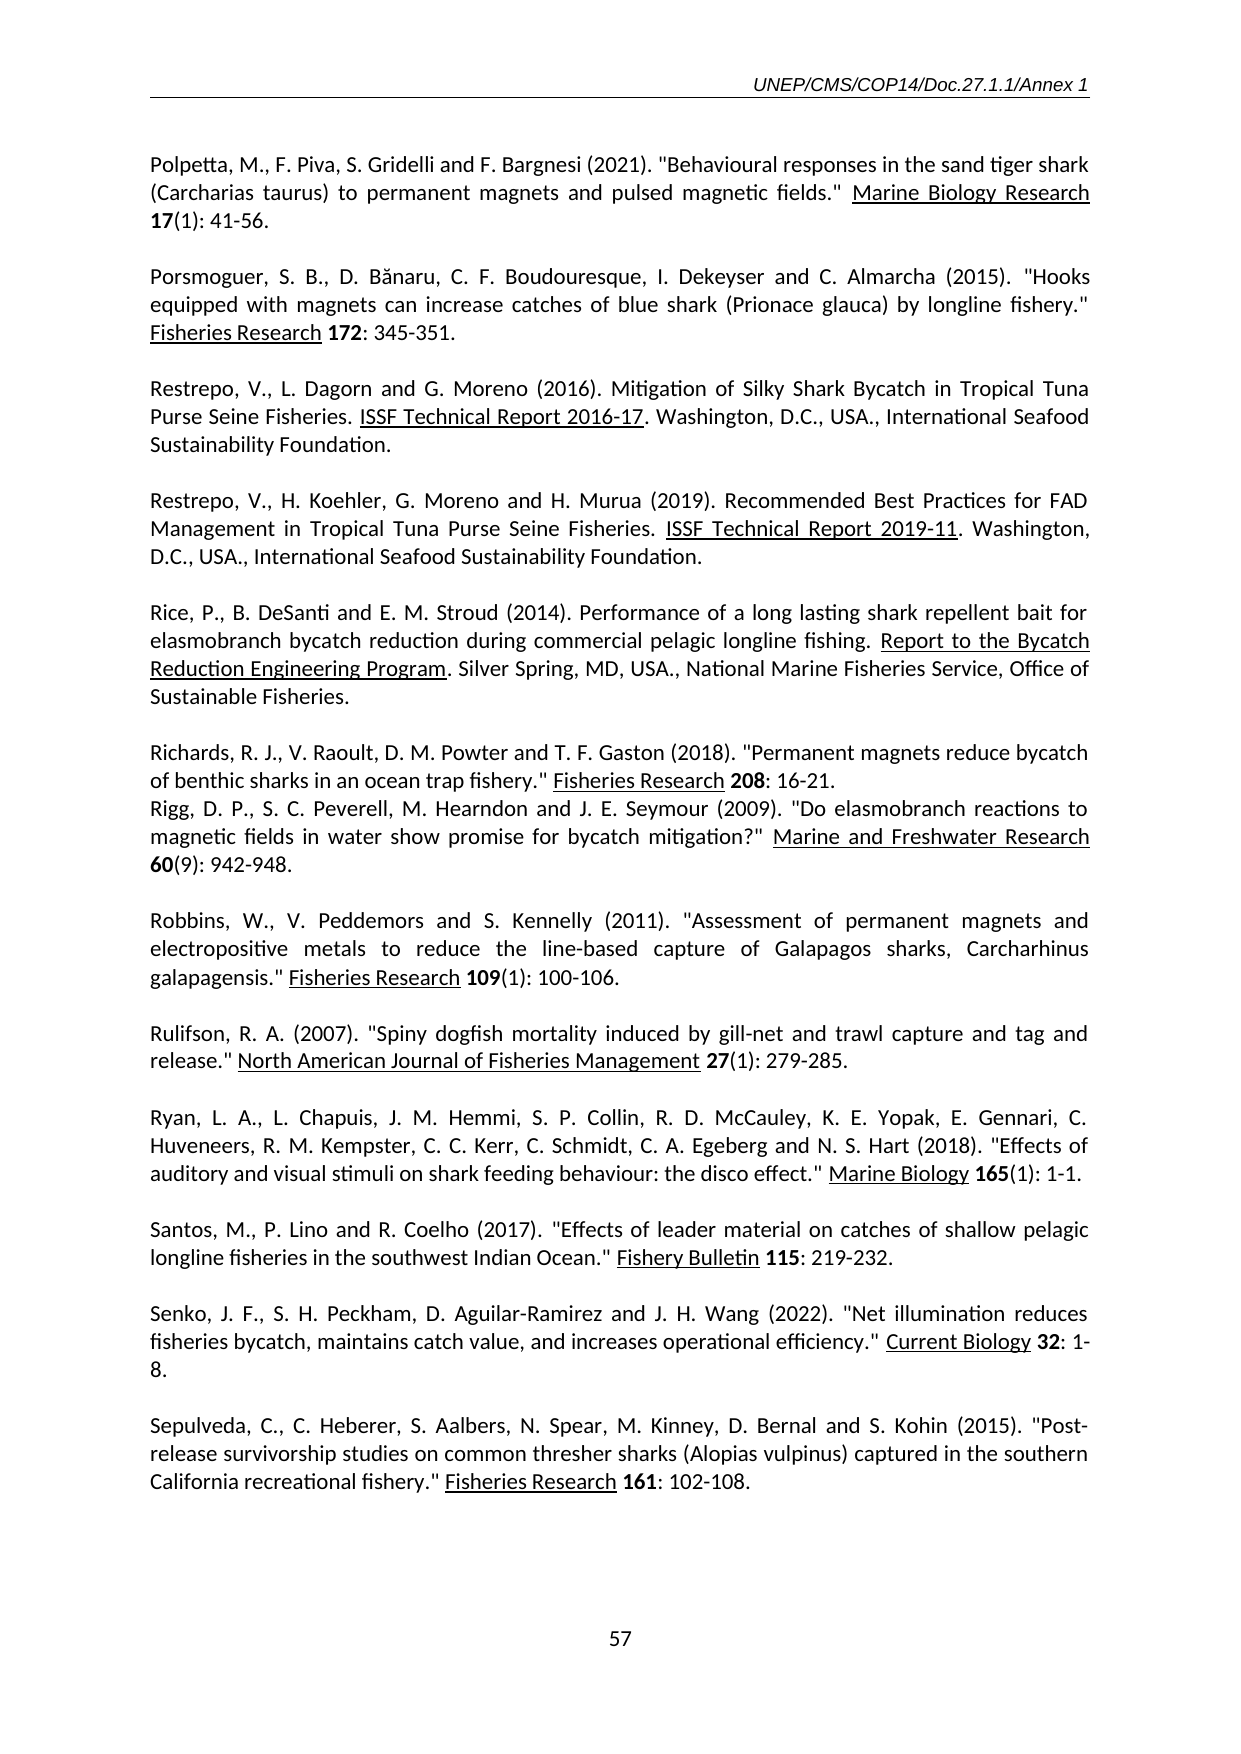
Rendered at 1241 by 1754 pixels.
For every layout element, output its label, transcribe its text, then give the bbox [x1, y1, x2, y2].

text Restrepo, V., L. Dagorn and G. Moreno (2016). Mitigation of Silky Shark Bycatch in Tropical Tuna Purse Seine Fisheries. ISSF Technical Report 2016-17. Washington, D.C., USA., International Seafood Sustainability Foundation. [150, 374, 1090, 458]
text Robbins, W., V. Peddemors and S. Kennelly (2011). "Assessment of permanent magnets and electropositive metals to reduce the line-based capture of Galapagos sharks, Carcharhinus galapagensis." Fisheries Research 109(1): 100-106. [150, 907, 1090, 991]
text Polpetta, M., F. Piva, S. Gridelli and F. Bargnesi (2021). "Behavioural responses in the sand tiger shark (Carcharias taurus) to permanent magnets and pulsed magnetic fields." Marine Biology Research 17(1): 41-56. [150, 150, 1090, 234]
text Sepulveda, C., C. Heberer, S. Aalbers, N. Spear, M. Kinney, D. Bernal and S. Kohin (2015). "Post-release survivorship studies on common thresher sharks (Alopias vulpinus) captured in the southern California recreational fishery." Fisheries Research 161: 102-108. [150, 1411, 1090, 1495]
text Santos, M., P. Lino and R. Coelho (2017). "Effects of leader material on catches of shallow pelagic longline fisheries in the southwest Indian Ocean." Fishery Bulletin 115: 219-232. [150, 1215, 1090, 1271]
text Rigg, D. P., S. C. Peverell, M. Hearndon and J. E. Seymour (2009). "Do elasmobranch reactions to magnetic fields in water show promise for bycatch mitigation?" Marine and Freshwater Research 60(9): 942-948. [150, 794, 1090, 878]
text Richards, R. J., V. Raoult, D. M. Powter and T. F. Gaston (2018). "Permanent magnets reduce bycatch of benthic sharks in an ocean trap fishery." Fisheries Research 208: 16-21. [150, 738, 1090, 794]
text Rice, P., B. DeSanti and E. M. Stroud (2014). Performance of a long lasting shark repellent bait for elasmobranch bycatch reduction during commercial pelagic longline fishing. Report to the Bycatch Reduction Engineering Program. Silver Spring, MD, USA., National Marine Fisheries Service, Office of Sustainable Fisheries. [150, 598, 1090, 710]
text Restrepo, V., H. Koehler, G. Moreno and H. Murua (2019). Recommended Best Practices for FAD Management in Tropical Tuna Purse Seine Fisheries. ISSF Technical Report 2019-11. Washington, D.C., USA., International Seafood Sustainability Foundation. [150, 486, 1090, 570]
text Porsmoguer, S. B., D. Bănaru, C. F. Boudouresque, I. Dekeyser and C. Almarcha (2015). "Hooks equipped with magnets can increase catches of blue shark (Prionace glauca) by longline fishery." Fisheries Research 172: 345-351. [150, 262, 1090, 346]
text Ryan, L. A., L. Chapuis, J. M. Hemmi, S. P. Collin, R. D. McCauley, K. E. Yopak, E. Gennari, C. Huveneers, R. M. Kempster, C. C. Kerr, C. Schmidt, C. A. Egeberg and N. S. Hart (2018). "Effects of auditory and visual stimuli on shark feeding behaviour: the disco effect." Marine Biology 165(1): 1-1. [150, 1103, 1090, 1187]
text Rulifson, R. A. (2007). "Spiny dogfish mortality induced by gill-net and trawl capture and tag and release." North American Journal of Fisheries Management 27(1): 279-285. [150, 1019, 1090, 1075]
text Senko, J. F., S. H. Peckham, D. Aguilar-Ramirez and J. H. Wang (2022). "Net illumination reduces fisheries bycatch, maintains catch value, and increases operational efficiency." Current Biology 32: 1-8. [150, 1299, 1090, 1383]
